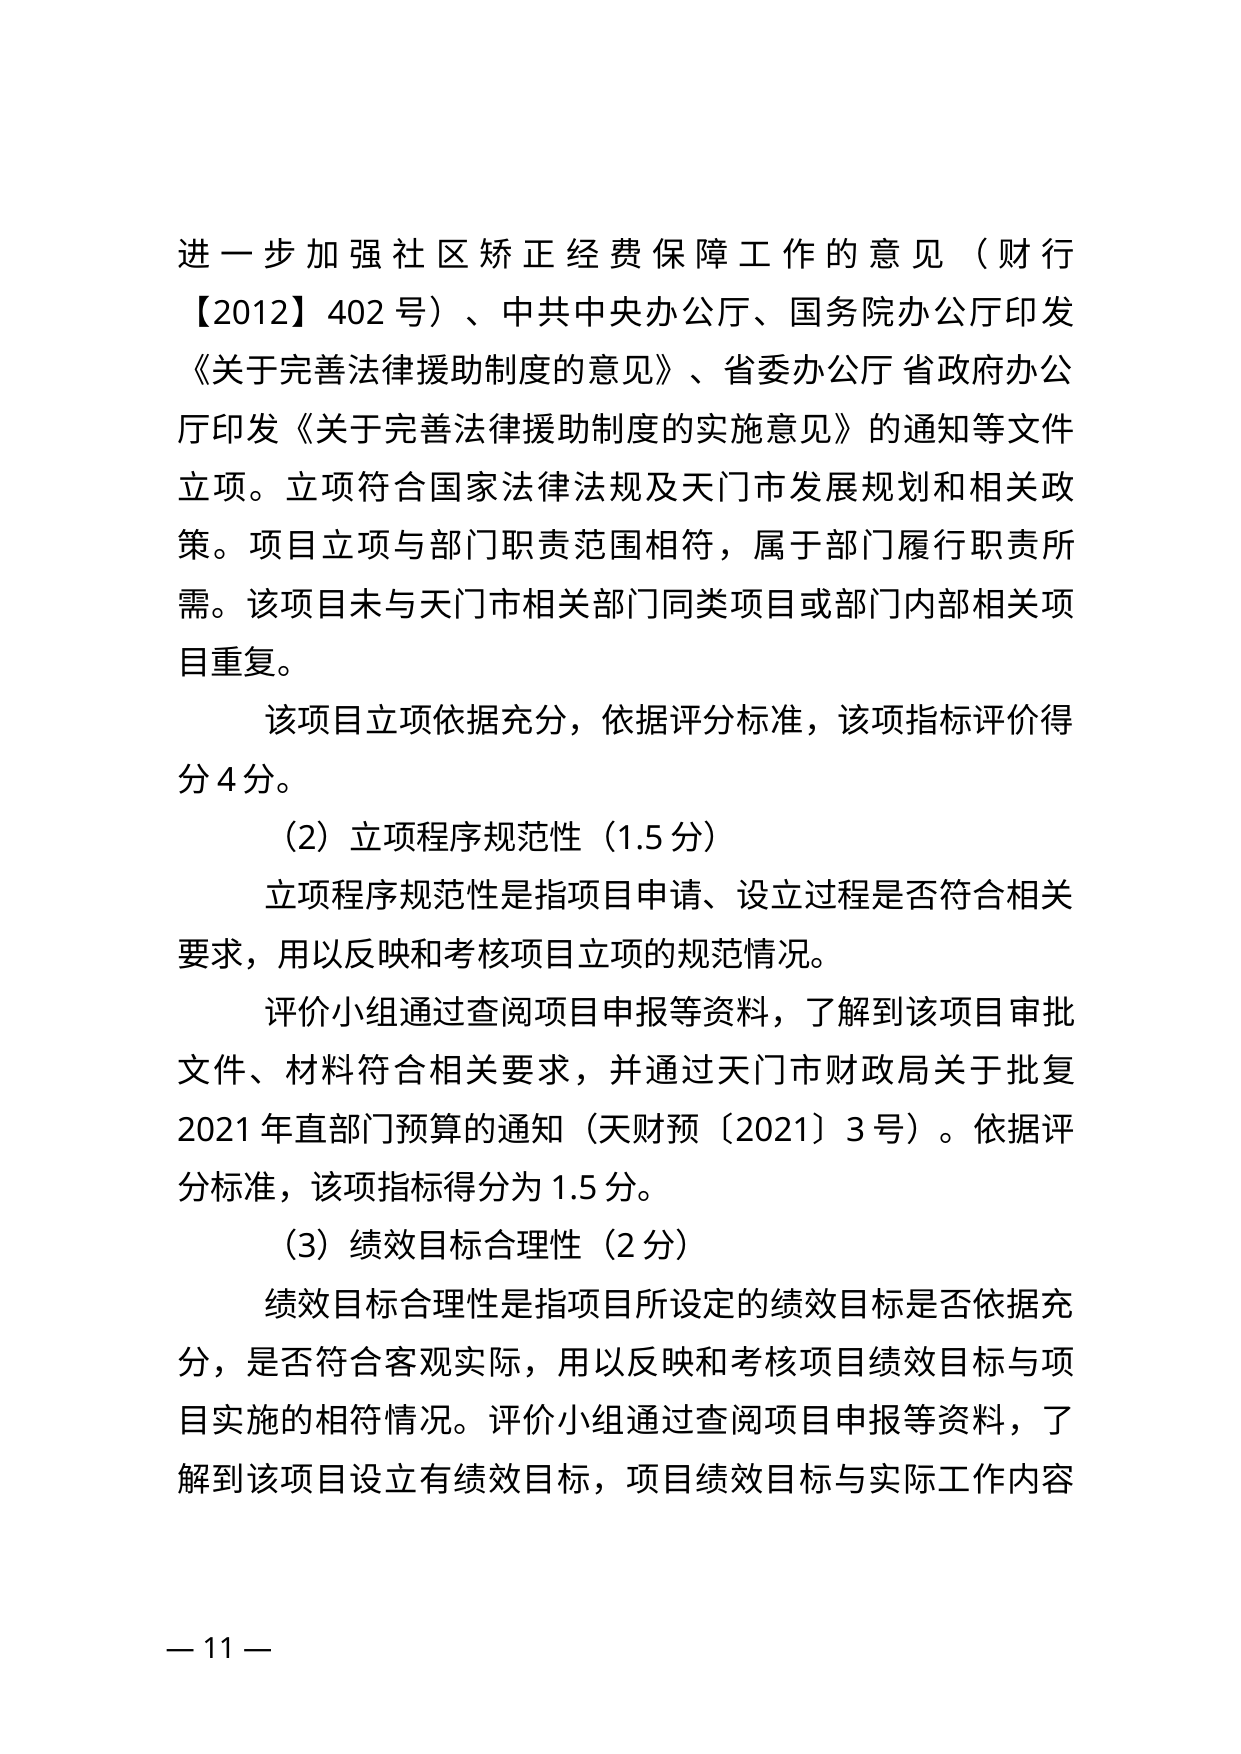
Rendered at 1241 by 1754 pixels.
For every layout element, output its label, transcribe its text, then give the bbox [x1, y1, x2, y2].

list （3）绩效目标合理性（2分） [177, 1211, 1075, 1269]
list 立项程序规范性是指项目申请、设立过程是否符合相关要求，用以反映和考核项目立项的规范情况。 [177, 861, 1075, 978]
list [177, 219, 1075, 686]
list 评价小组通过查阅项目申报等资料，了解到该项目审批文件、材料符合相关要求，并通过天门市财政局关于批复2021年直部门预算的通知（天财预〔2021〕3号）。依据评分标准，该项指标得分为1.5分。 [177, 978, 1075, 1211]
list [177, 1269, 1075, 1503]
list 该项目立项依据充分，依据评分标准，该项指标评价得分4分。 [177, 686, 1075, 803]
list （2）立项程序规范性（1.5分） [177, 803, 1075, 861]
